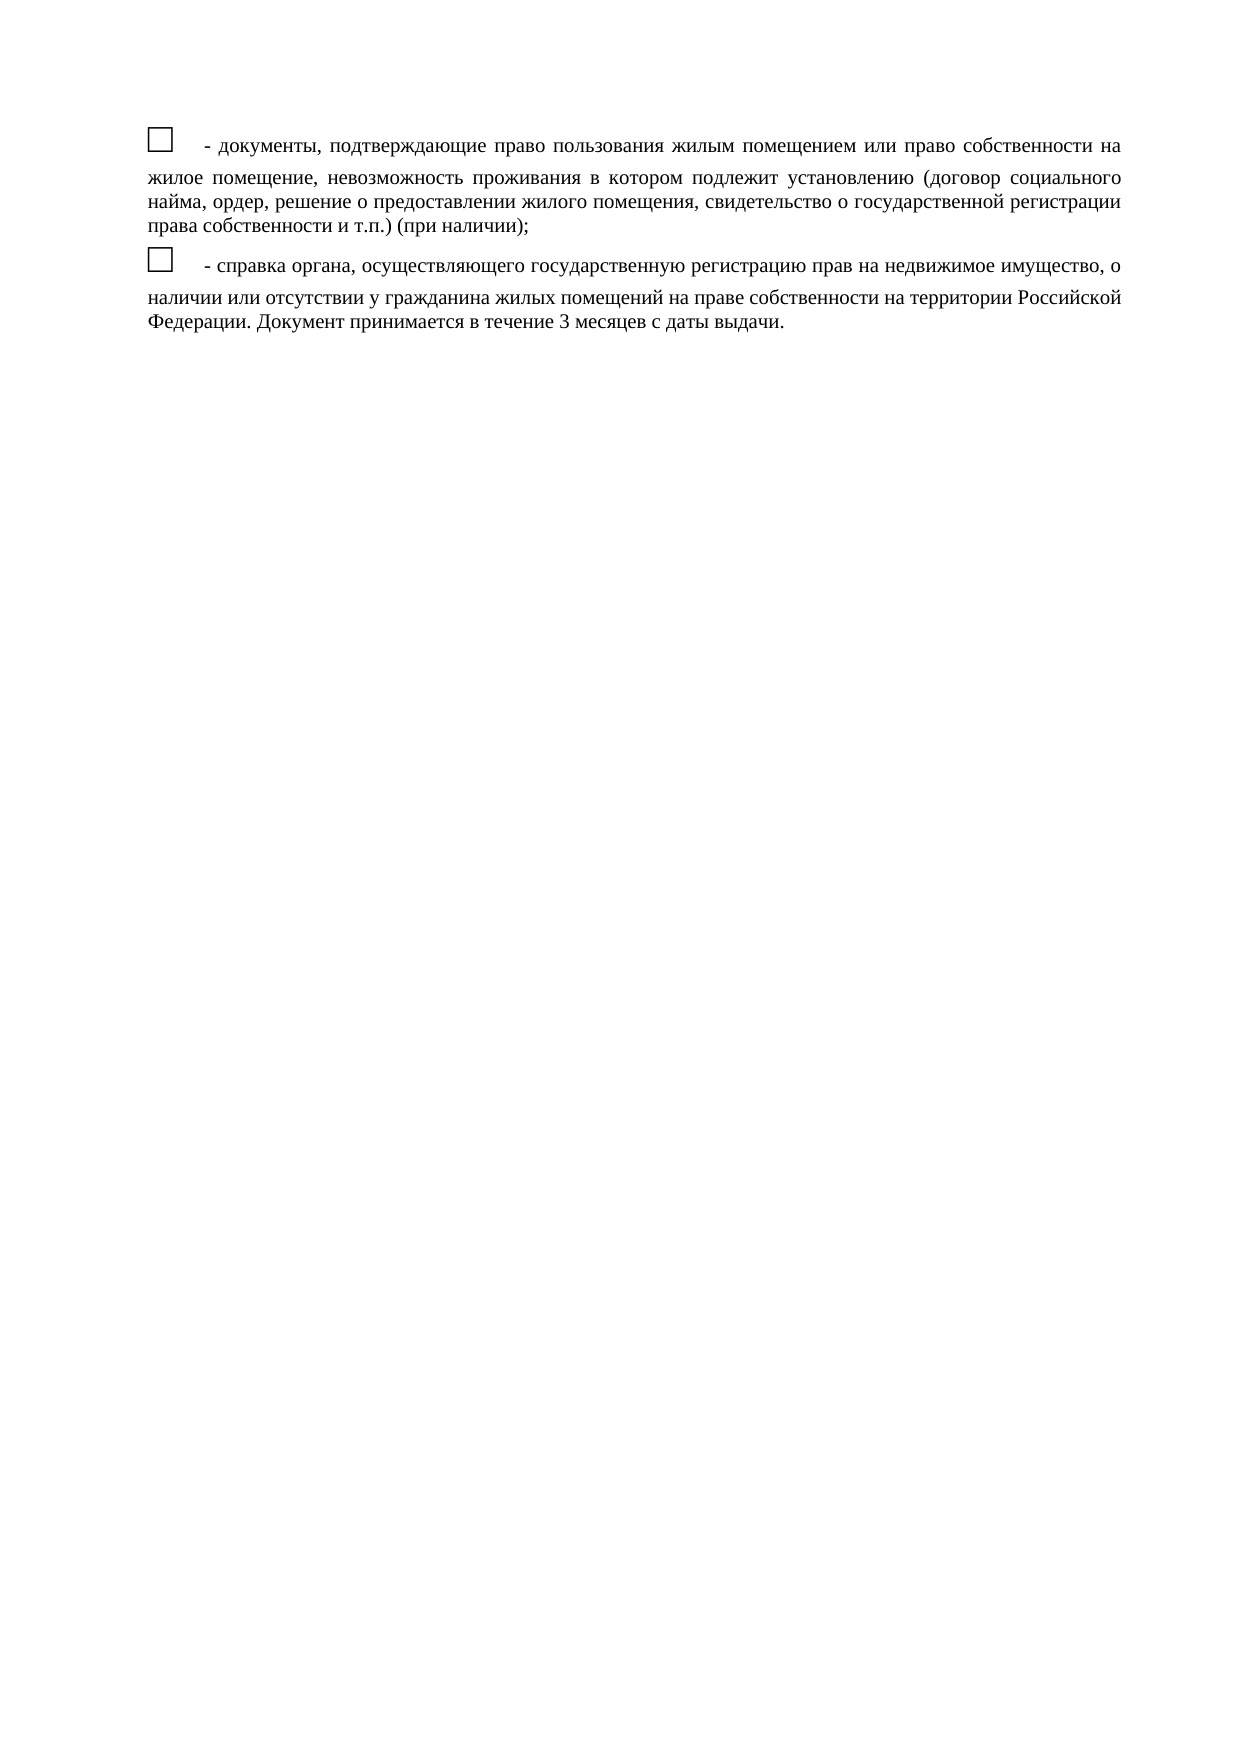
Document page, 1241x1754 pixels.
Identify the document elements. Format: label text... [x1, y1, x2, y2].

list - документы, подтверждающие право пользования жилым помещением или право собственности на жилое помещение, невозможность проживания в котором подлежит установлению (договор социального найма, ордер, решение о предоставлении жилого помещения, свидетельство о государственной регистрации права собственности и т.п.) (при наличии); [148, 118, 1122, 237]
list - справка органа, осуществляющего государственную регистрацию прав на недвижимое имущество, о наличии или отсутствии у гражданина жилых помещений на праве собственности на территории Российской Федерации. Документ принимается в течение 3 месяцев с даты выдачи. [148, 237, 1122, 333]
